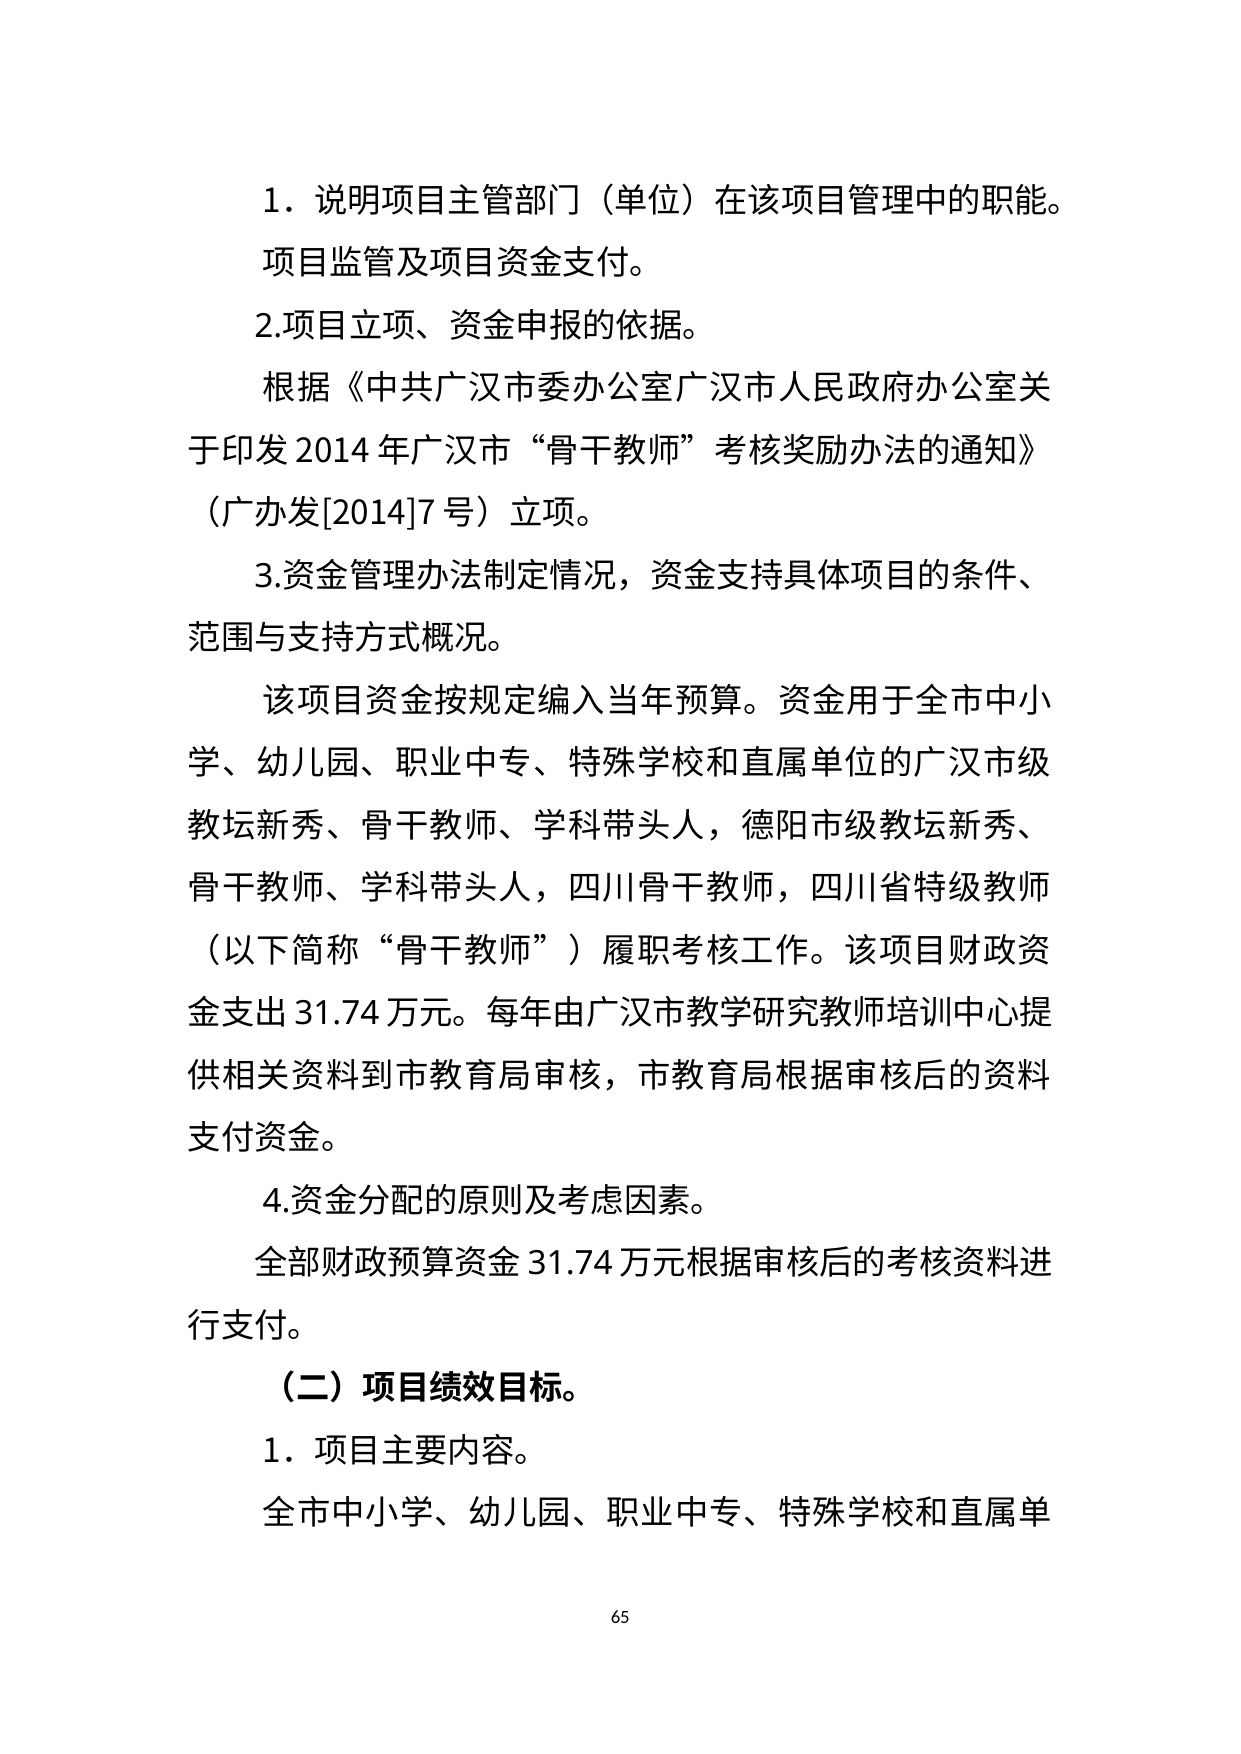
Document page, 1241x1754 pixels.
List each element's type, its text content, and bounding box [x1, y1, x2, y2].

text 项目监管及项目资金支付。 [187, 224, 1053, 287]
text 1．说明项目主管部门（单位）在该项目管理中的职能。 [187, 162, 1053, 224]
text 全部财政预算资金31.74万元根据审核后的考核资料进行支付。 [187, 1224, 1053, 1349]
text （二）项目绩效目标。 [187, 1349, 1053, 1412]
text 该项目资金按规定编入当年预算。资金用于全市中小学、幼儿园、职业中专、特殊学校和直属单位的广汉市级教坛新秀、骨干教师、学科带头人，德阳市级教坛新秀、骨干教师、学科带头人，四川骨干教师，四川省特级教师（以下简称“骨干教师”）履职考核工作。该项目财政资金支出31.74万元。每年由广汉市教学研究教师培训中心提供相关资料到市教育局审核，市教育局根据审核后的资料支付资金。 [187, 662, 1053, 1162]
text 1．项目主要内容。 [187, 1412, 1053, 1474]
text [187, 1474, 1053, 1537]
text 2.项目立项、资金申报的依据。 [187, 287, 1053, 349]
text 根据《中共广汉市委办公室广汉市人民政府办公室关于印发2014年广汉市“骨干教师”考核奖励办法的通知》（广办发[2014]7号）立项。 [187, 349, 1053, 537]
text 3.资金管理办法制定情况，资金支持具体项目的条件、范围与支持方式概况。 [187, 537, 1053, 662]
text 4.资金分配的原则及考虑因素。 [262, 1162, 1053, 1224]
